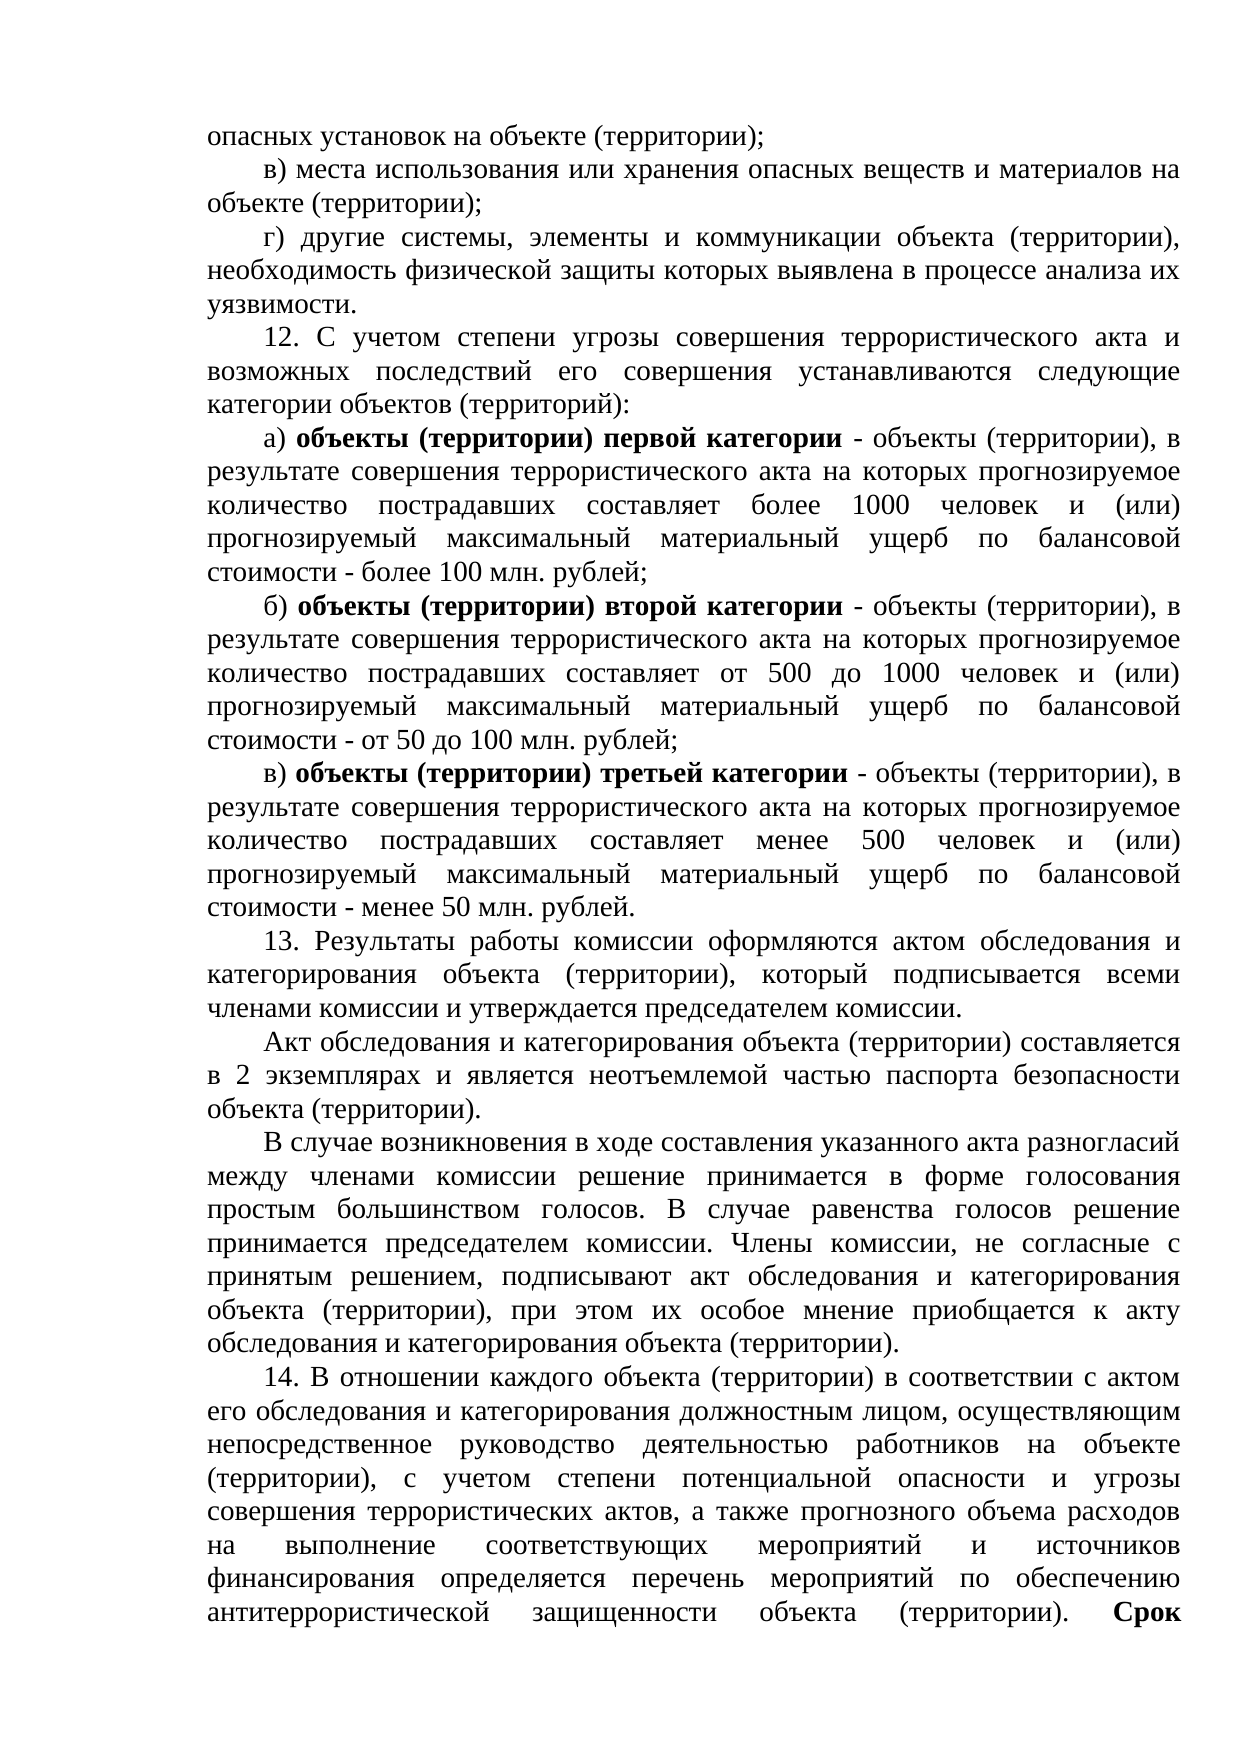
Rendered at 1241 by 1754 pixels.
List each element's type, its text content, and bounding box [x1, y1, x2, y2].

text а) объекты (территории) первой категории - объекты (территории), в результате совершения террористического акта на которых прогнозируемое количество пострадавших составляет более 1000 человек и (или) прогнозируемый максимальный материальный ущерб по балансовой стоимости - более 100 млн. рублей; [207, 420, 1181, 588]
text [207, 118, 1181, 152]
text б) объекты (территории) второй категории - объекты (территории), в результате совершения террористического акта на которых прогнозируемое количество пострадавших составляет от 500 до 1000 человек и (или) прогнозируемый максимальный материальный ущерб по балансовой стоимости - от 50 до 100 млн. рублей; [207, 588, 1181, 755]
text Акт обследования и категорирования объекта (территории) составляется в 2 экземплярах и является неотъемлемой частью паспорта безопасности объекта (территории). [207, 1024, 1181, 1124]
text 13. Результаты работы комиссии оформляются актом обследования и категорирования объекта (территории), который подписывается всеми членами комиссии и утверждается председателем комиссии. [207, 923, 1181, 1024]
text в) места использования или хранения опасных веществ и материалов на объекте (территории); [207, 152, 1181, 219]
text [207, 1359, 1181, 1627]
text г) другие системы, элементы и коммуникации объекта (территории), необходимость физической защиты которых выявлена в процессе анализа их уязвимости. [207, 219, 1181, 319]
text 12. С учетом степени угрозы совершения террористического акта и возможных последствий его совершения устанавливаются следующие категории объектов (территорий): [207, 319, 1181, 420]
text в) объекты (территории) третьей категории - объекты (территории), в результате совершения террористического акта на которых прогнозируемое количество пострадавших составляет менее 500 человек и (или) прогнозируемый максимальный материальный ущерб по балансовой стоимости - менее 50 млн. рублей. [207, 755, 1181, 923]
text В случае возникновения в ходе составления указанного акта разногласий между членами комиссии решение принимается в форме голосования простым большинством голосов. В случае равенства голосов решение принимается председателем комиссии. Члены комиссии, не согласные с принятым решением, подписывают акт обследования и категорирования объекта (территории), при этом их особое мнение приобщается к акту обследования и категорирования объекта (территории). [207, 1124, 1181, 1359]
